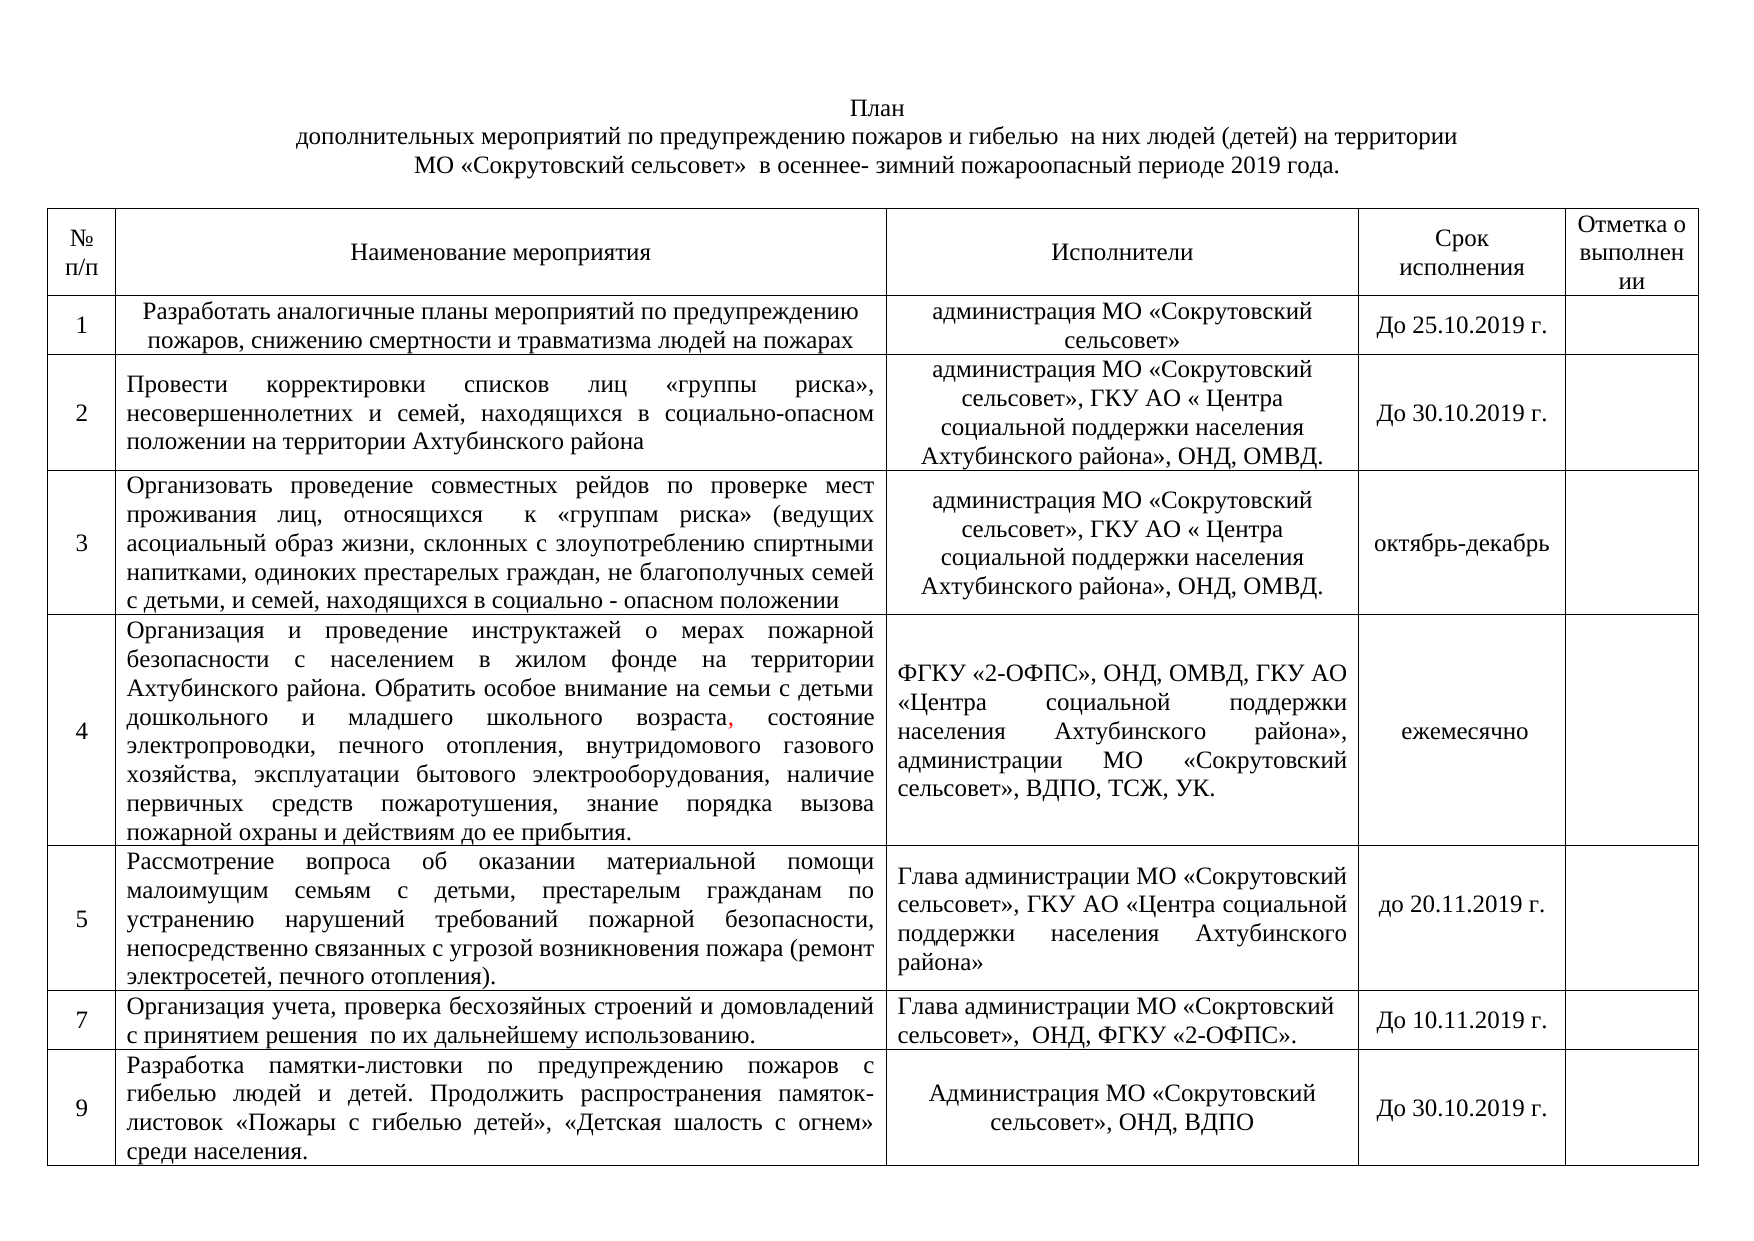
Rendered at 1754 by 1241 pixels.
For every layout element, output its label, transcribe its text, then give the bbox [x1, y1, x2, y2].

subtitle План [59, 93, 1695, 121]
table_cell [1566, 615, 1698, 845]
table_cell Провести корректировки списков лиц «группы риска», несовершеннолетних и семей, находящихся в социально-опасном положении на территории Ахтубинского района [116, 355, 886, 469]
table_cell [1566, 991, 1698, 1049]
table_cell До 30.10.2019 г. [1359, 1050, 1565, 1165]
table_cell Разработка памятки-листовки по предупреждению пожаров с гибелью людей и детей. Продолжить распространения памяток- листовок «Пожары с гибелью детей», «Детская шалость с огнем» среди населения. [116, 1050, 886, 1165]
table_cell 2 [48, 355, 115, 469]
table_cell [1566, 355, 1698, 469]
table_cell Организовать проведение совместных рейдов по проверке мест проживания лиц, относящихся к «группам риска» (ведущих асоциальный образ жизни, склонных с злоупотреблению спиртными напитками, одиноких престарелых граждан, не благополучных семей с детьми, и семей, находящихся в социально - опасном положении [116, 471, 886, 614]
text дополнительных мероприятий по предупреждению пожаров и гибелью на них людей (детей) на территории [59, 121, 1695, 150]
table_cell администрация МО «Сокрутовский сельсовет», ГКУ АО « Центра социальной поддержки населения Ахтубинского района», ОНД, ОМВД. [887, 471, 1358, 614]
table_cell Администрация МО «Сокрутовский сельсовет», ОНД, ВДПО [887, 1050, 1358, 1165]
table_cell Глава администрации МО «Сокртовский сельсовет», ОНД, ФГКУ «2-ОФПС». [887, 991, 1358, 1049]
table_cell 4 [48, 615, 115, 845]
text МО «Сокрутовский сельсовет» в осеннее- зимний пожароопасный периоде 2019 года. [59, 150, 1695, 179]
table_cell 3 [48, 471, 115, 614]
table_header № п/п [48, 209, 115, 295]
table_cell Разработать аналогичные планы мероприятий по предупреждению пожаров, снижению смертности и травматизма людей на пожарах [116, 296, 886, 353]
table_cell ежемесячно [1359, 615, 1565, 845]
table_cell [1566, 1050, 1698, 1165]
table_cell Организация и проведение инструктажей о мерах пожарной безопасности с населением в жилом фонде на территории Ахтубинского района. Обратить особое внимание на семьи с детьми дошкольного и младшего школьного возраста, состояние электропроводки, печного отопления, внутридомового газового хозяйства, эксплуатации бытового электрооборудования, наличие первичных средств пожаротушения, знание порядка вызова пожарной охраны и действиям до ее прибытия. [116, 615, 886, 845]
table_header Наименование мероприятия [116, 209, 886, 295]
table_cell Глава администрации МО «Сокрутовский сельсовет», ГКУ АО «Центра социальной поддержки населения Ахтубинского района» [887, 846, 1358, 990]
table_cell 7 [48, 991, 115, 1049]
table_cell 5 [48, 846, 115, 990]
table_cell До 10.11.2019 г. [1359, 991, 1565, 1049]
table_cell [1566, 471, 1698, 614]
table_cell до 20.11.2019 г. [1359, 846, 1565, 990]
table_cell администрация МО «Сокрутовский сельсовет», ГКУ АО « Центра социальной поддержки населения Ахтубинского района», ОНД, ОМВД. [887, 355, 1358, 469]
table_cell [1566, 296, 1698, 353]
table_cell До 30.10.2019 г. [1359, 355, 1565, 469]
table_cell 9 [48, 1050, 115, 1165]
table_cell октябрь-декабрь [1359, 471, 1565, 614]
table_header Отметка о выполнении [1566, 209, 1698, 295]
table_cell 1 [48, 296, 115, 353]
table_cell Организация учета, проверка бесхозяйных строений и домовладений с принятием решения по их дальнейшему использованию. [116, 991, 886, 1049]
table_cell Рассмотрение вопроса об оказании материальной помощи малоимущим семьям с детьми, престарелым гражданам по устранению нарушений требований пожарной безопасности, непосредственно связанных с угрозой возникновения пожара (ремонт электросетей, печного отопления). [116, 846, 886, 990]
table_header Исполнители [887, 209, 1358, 295]
table_cell До 25.10.2019 г. [1359, 296, 1565, 353]
table_cell [1566, 846, 1698, 990]
table_cell ФГКУ «2-ОФПС», ОНД, ОМВД, ГКУ АО «Центра социальной поддержки населения Ахтубинского района», администрации МО «Сокрутовский сельсовет», ВДПО, ТСЖ, УК. [887, 615, 1358, 845]
table_header Срок исполнения [1359, 209, 1565, 295]
table_cell администрация МО «Сокрутовский сельсовет» [887, 296, 1358, 353]
